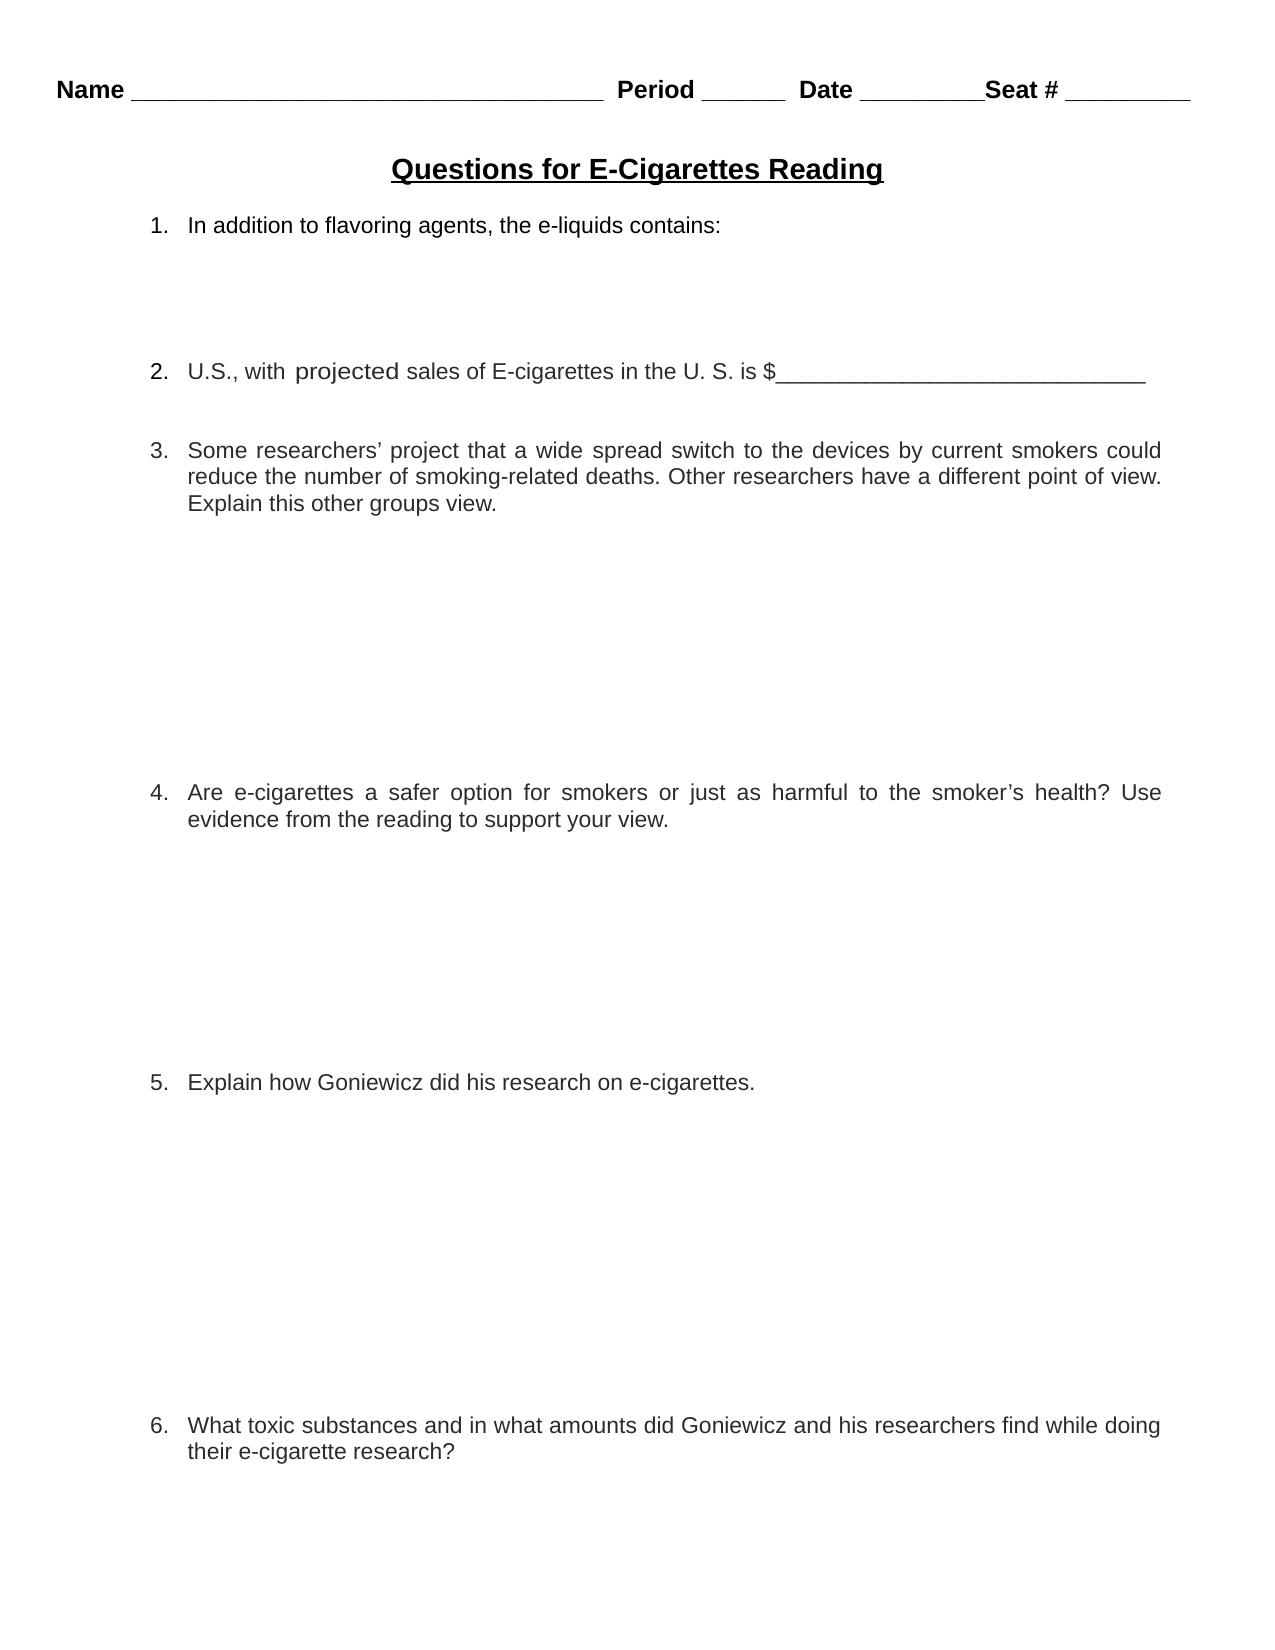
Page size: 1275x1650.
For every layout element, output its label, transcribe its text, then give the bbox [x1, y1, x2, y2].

list In addition to flavoring agents, the e-liquids contains: [150, 212, 1162, 238]
list Are e-cigarettes a safer option for smokers or just as harmful to the smoker’s health? Use evidence from the reading to support your view. [150, 779, 1162, 832]
list U.S., with projected sales of E-cigarettes in the U. S. is $_____________________________ [150, 358, 1162, 384]
list Explain how Goniewicz did his research on e-cigarettes. [150, 1069, 1162, 1096]
list What toxic substances and in what amounts did Goniewicz and his researchers find while doing their e-cigarette research? [150, 1412, 1162, 1464]
text Questions for E-Cigarettes Reading [112, 152, 1162, 185]
list Some researchers’ project that a wide­ spread switch to the devices by current smokers could reduce the number of smoking-related deaths. Other researchers have a different point of view. Explain this other groups view. [150, 437, 1162, 516]
text Name __________________________________ Period ______ Date _________Seat # _________ [56, 75, 1228, 104]
